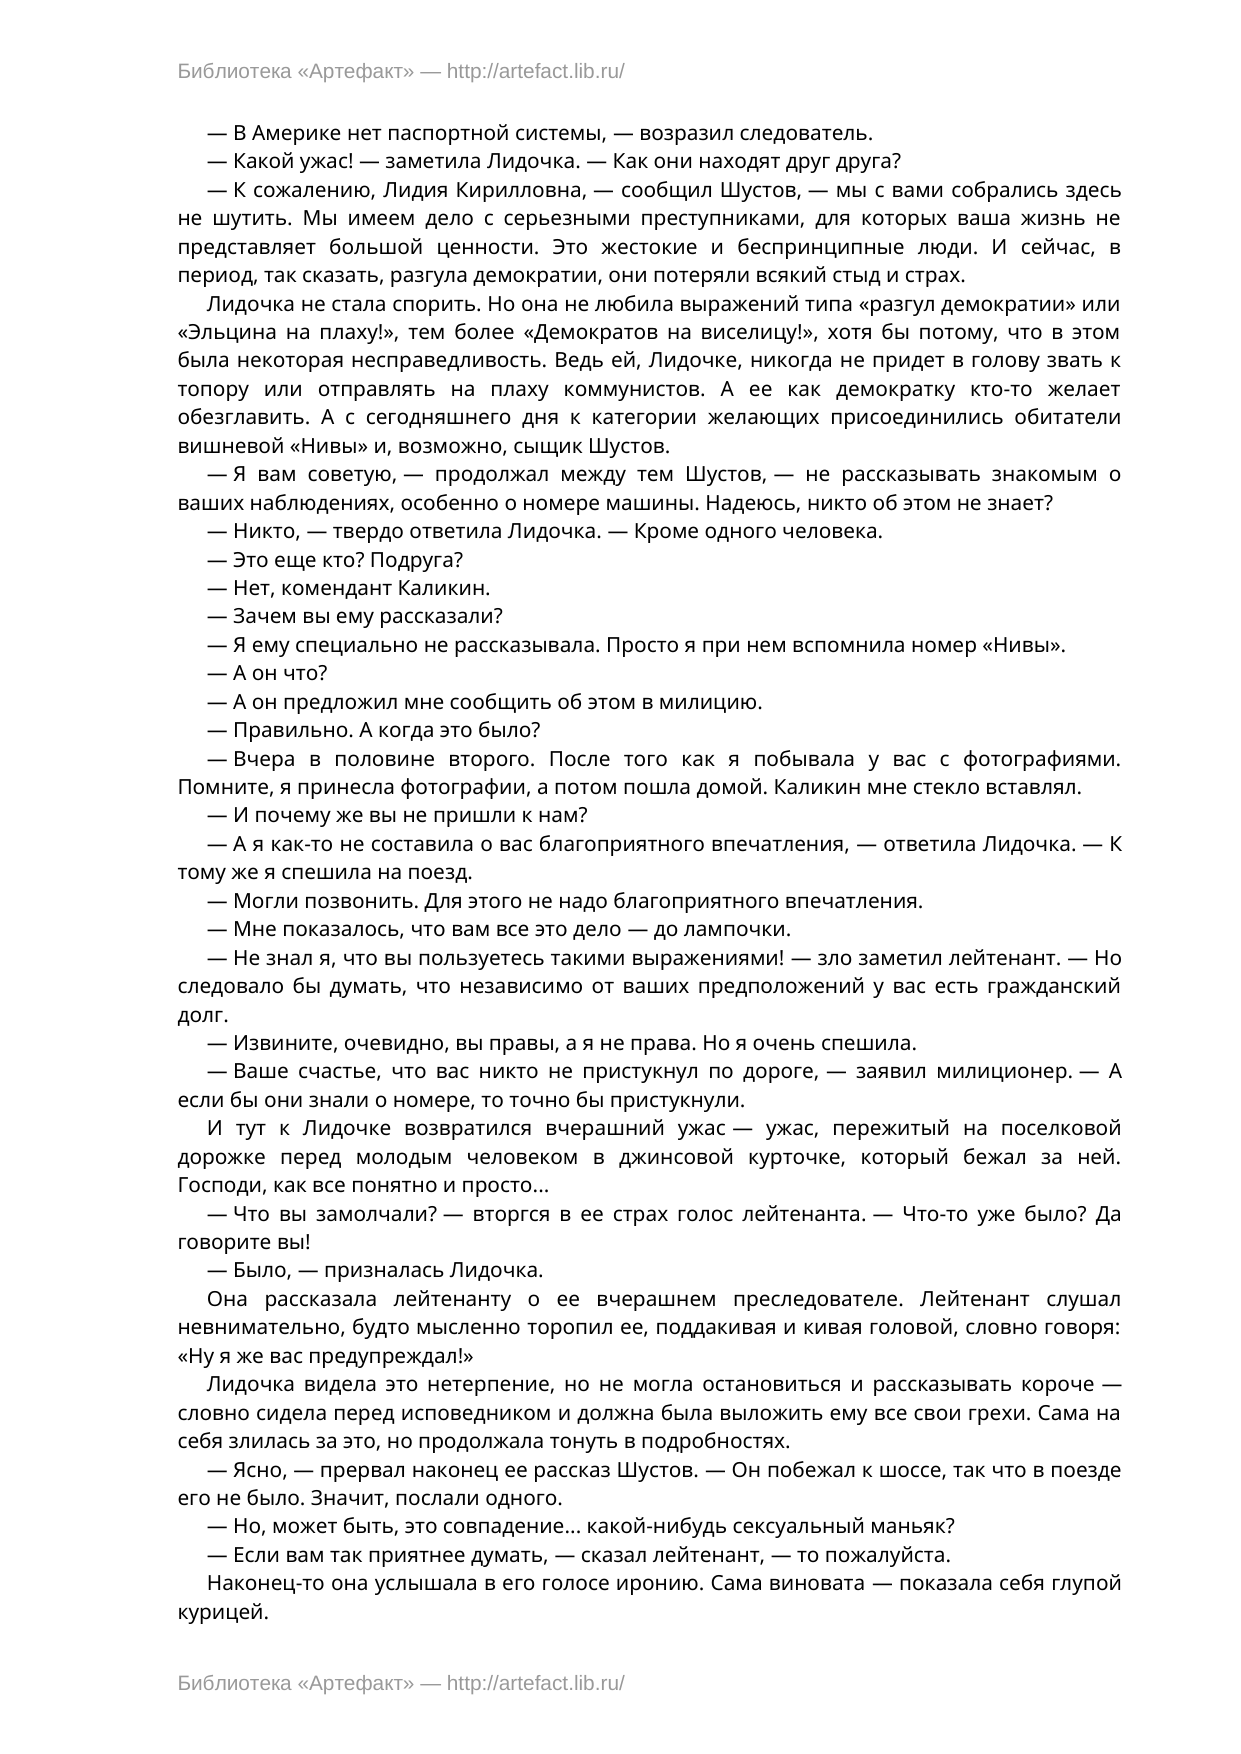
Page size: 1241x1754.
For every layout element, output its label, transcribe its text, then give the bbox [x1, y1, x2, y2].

text — Извините, очевидно, вы правы, а я не права. Но я очень спешила. [177, 1028, 1122, 1057]
text — Никто, — твердо ответила Лидочка. — Кроме одного человека. [177, 516, 1122, 545]
text — Ясно, — прервал наконец ее рассказ Шустов. — Он побежал к шоссе, так что в поезде его не было. Значит, послали одного. [177, 1455, 1122, 1512]
text Наконец-то она услышала в его голосе иронию. Сама виновата — показала себя глупой курицей. [177, 1568, 1122, 1625]
text — И почему же вы не пришли к нам? [177, 801, 1122, 829]
text — Было, — призналась Лидочка. [177, 1256, 1122, 1284]
text — А я как-то не составила о вас благоприятного впечатления, — ответила Лидочка. — К тому же я спешила на поезд. [177, 829, 1122, 886]
text — Но, может быть, это совпадение... какой-нибудь сексуальный маньяк? [177, 1512, 1122, 1540]
text — А он что? [177, 658, 1122, 687]
text — Могли позвонить. Для этого не надо благоприятного впечатления. [177, 886, 1122, 914]
text — Зачем вы ему рассказали? [177, 602, 1122, 630]
text — В Америке нет паспортной системы, — возразил следователь. [177, 118, 1122, 147]
text — А он предложил мне сообщить об этом в милицию. [177, 687, 1122, 715]
text — Я ему специально не рассказывала. Просто я при нем вспомнила номер «Нивы». [177, 630, 1122, 658]
text — Мне показалось, что вам все это дело — до лампочки. [177, 914, 1122, 943]
text — К сожалению, Лидия Кирилловна, — сообщил Шустов, — мы с вами собрались здесь не шутить. Мы имеем дело с серьезными преступниками, для которых ваша жизнь не представляет большой ценности. Это жестокие и беспринципные люди. И сейчас, в период, так сказать, разгула демократии, они потеряли всякий стыд и страх. [177, 175, 1122, 289]
text — Вчера в половине второго. После того как я побывала у вас с фотографиями. Помните, я принесла фотографии, а потом пошла домой. Каликин мне стекло вставлял. [177, 744, 1122, 801]
text — Если вам так приятнее думать, — сказал лейтенант, — то пожалуйста. [177, 1540, 1122, 1568]
text Лидочка не стала спорить. Но она не любила выражений типа «разгул демократии» или «Эльцина на плаху!», тем более «Демократов на виселицу!», хотя бы потому, что в этом была некоторая несправедливость. Ведь ей, Лидочке, никогда не придет в голову звать к топору или отправлять на плаху коммунистов. А ее как демократку кто-то желает обезглавить. А с сегодняшнего дня к категории желающих присоединились обитатели вишневой «Нивы» и, возможно, сыщик Шустов. [177, 289, 1122, 459]
text — Что вы замолчали? — вторгся в ее страх голос лейтенанта. — Что-то уже было? Да говорите вы! [177, 1199, 1122, 1256]
text И тут к Лидочке возвратился вчерашний ужас — ужас, пережитый на поселковой дорожке перед молодым человеком в джинсовой курточке, который бежал за ней. Господи, как все понятно и просто... [177, 1113, 1122, 1199]
text — Правильно. А когда это было? [177, 715, 1122, 744]
text — Нет, комендант Каликин. [177, 573, 1122, 602]
text — Какой ужас! — заметила Лидочка. — Как они находят друг друга? [177, 147, 1122, 175]
text — Это еще кто? Подруга? [177, 545, 1122, 573]
text Лидочка видела это нетерпение, но не могла остановиться и рассказывать короче — словно сидела перед исповедником и должна была выложить ему все свои грехи. Сама на себя злилась за это, но продолжала тонуть в подробностях. [177, 1369, 1122, 1455]
text — Ваше счастье, что вас никто не пристукнул по дороге, — заявил милиционер. — А если бы они знали о номере, то точно бы пристукнули. [177, 1057, 1122, 1113]
text — Я вам советую, — продолжал между тем Шустов, — не рассказывать знакомым о ваших наблюдениях, особенно о номере машины. Надеюсь, никто об этом не знает? [177, 459, 1122, 516]
text — Не знал я, что вы пользуетесь такими выражениями! — зло заметил лейтенант. — Но следовало бы думать, что независимо от ваших предположений у вас есть гражданский долг. [177, 943, 1122, 1028]
text Она рассказала лейтенанту о ее вчерашнем преследователе. Лейтенант слушал невнимательно, будто мысленно торопил ее, поддакивая и кивая головой, словно говоря: «Ну я же вас предупреждал!» [177, 1284, 1122, 1369]
